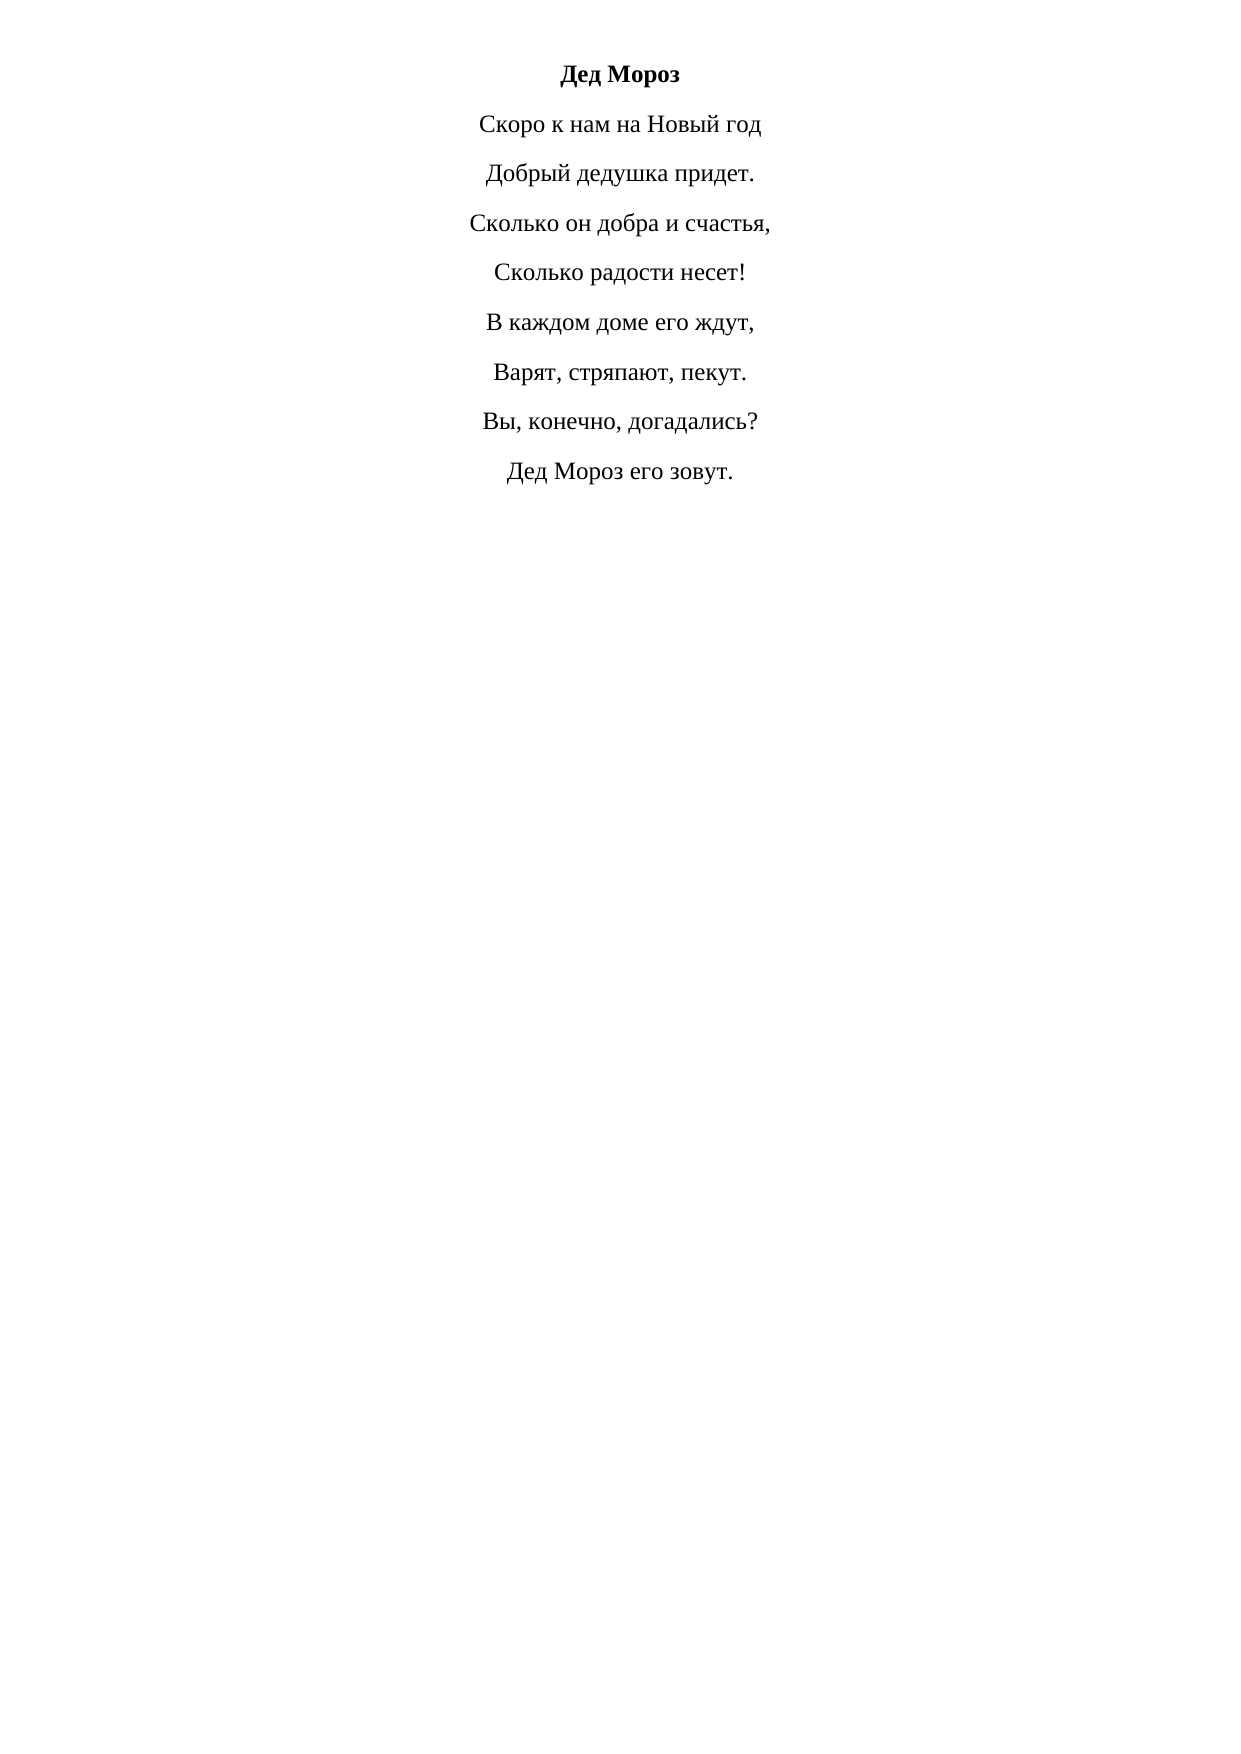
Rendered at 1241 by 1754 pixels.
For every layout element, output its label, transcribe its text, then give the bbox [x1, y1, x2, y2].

text Сколько он добра и счастья, [75, 208, 1165, 237]
text Скоро к нам на Новый год [75, 109, 1165, 137]
text В каждом доме его ждут, [75, 307, 1165, 336]
text Дед Мороз его зовут. [75, 456, 1165, 484]
text Сколько радости несет! [75, 257, 1165, 286]
text Варят, стряпают, пекут. [75, 357, 1165, 385]
text Вы, конечно, догадались? [75, 406, 1165, 435]
text Дед Мороз [75, 59, 1165, 88]
text Добрый дедушка придет. [75, 158, 1165, 187]
